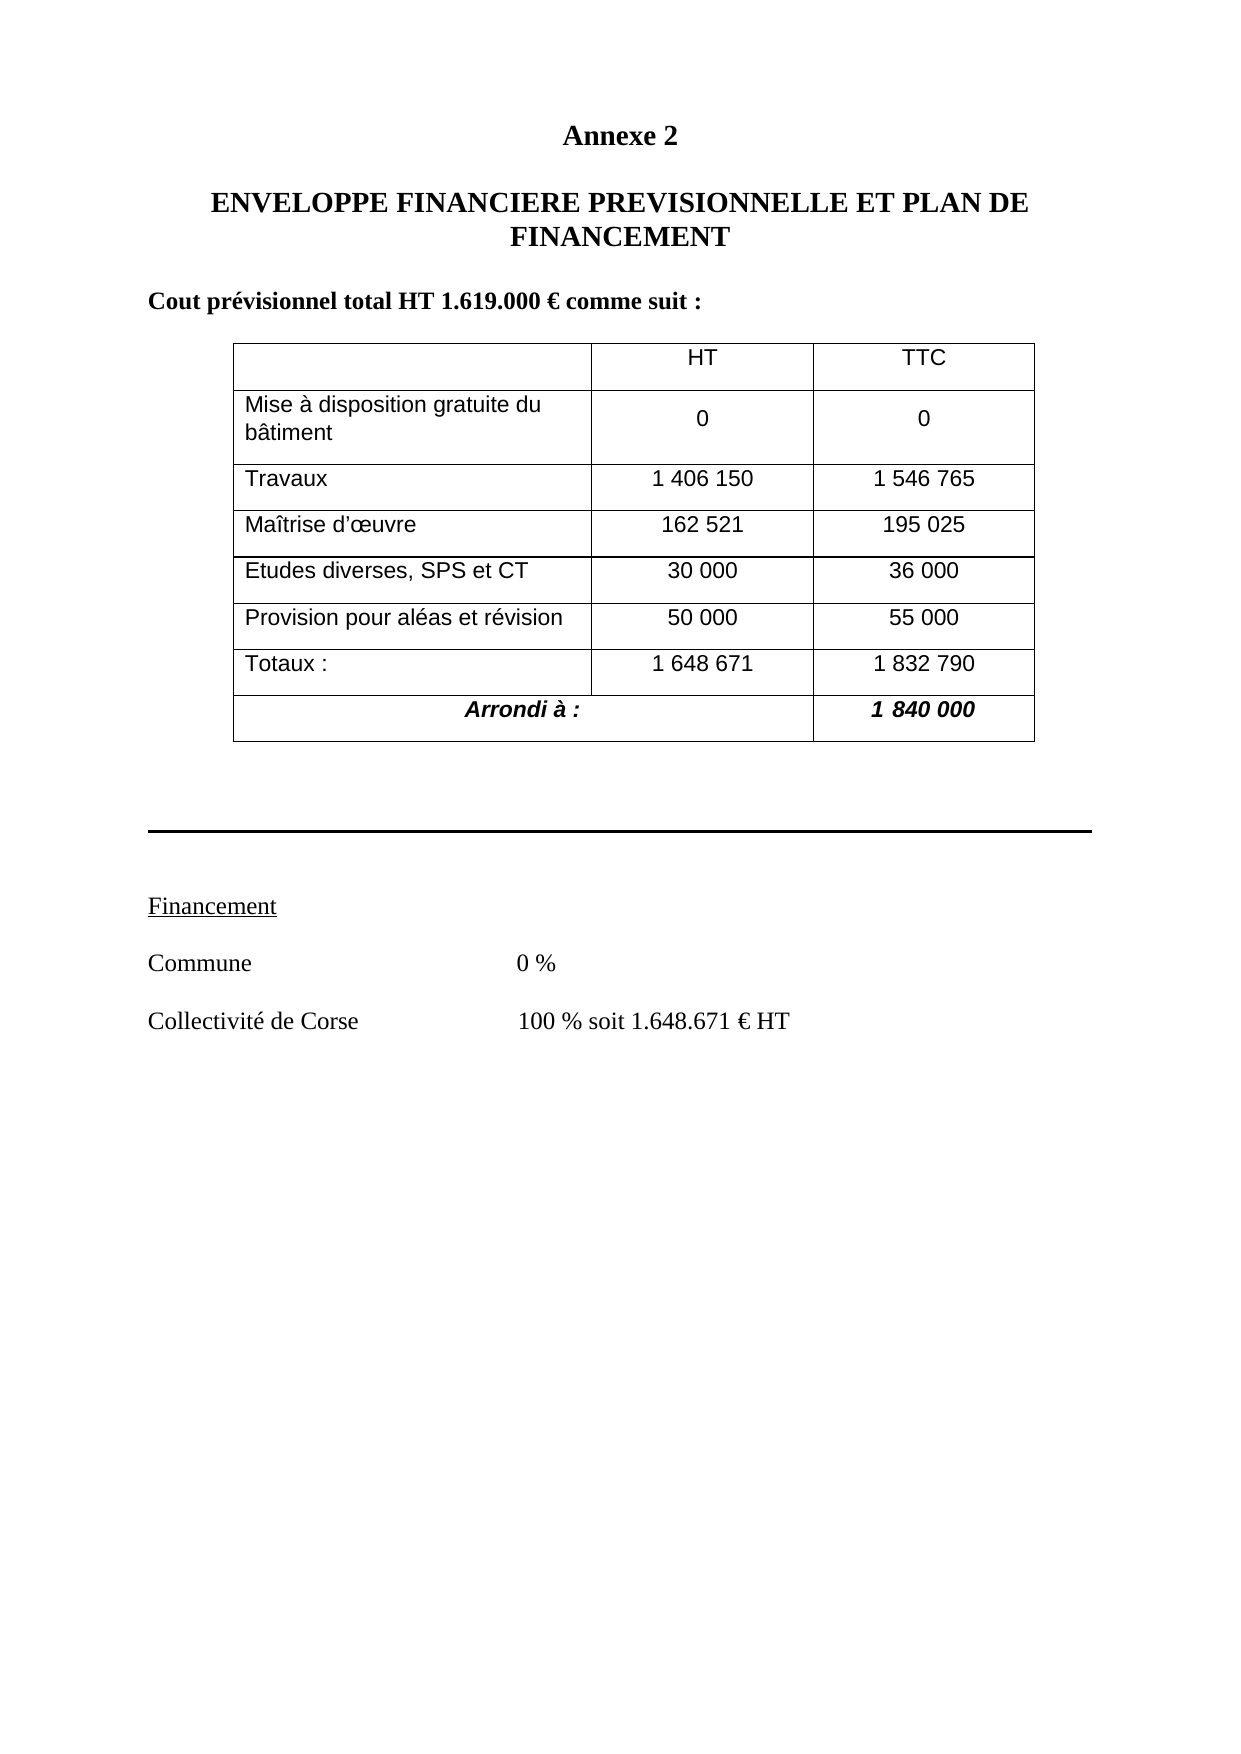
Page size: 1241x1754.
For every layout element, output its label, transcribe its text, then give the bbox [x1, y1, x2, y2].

table_cell Travaux [234, 465, 591, 510]
table_cell 1 832 790 [814, 650, 1034, 695]
text Cout prévisionnel total HT 1.619.000 € comme suit : [148, 286, 1092, 314]
table_cell 0 [592, 391, 813, 464]
table_cell Mise à disposition gratuite du bâtiment [234, 391, 591, 464]
text Commune 0 % [148, 948, 1092, 977]
text Collectivité de Corse 100 % soit 1.648.671 € HT [148, 1006, 1092, 1035]
text ENVELOPPE FINANCIERE PREVISIONNELLE ET PLAN DE FINANCEMENT [148, 185, 1092, 252]
table_header TTC [814, 344, 1034, 389]
table_cell 1 546 765 [814, 465, 1034, 510]
table_cell Etudes diverses, SPS et CT [234, 558, 591, 602]
table_header HT [592, 344, 813, 389]
table_cell 1 406 150 [592, 465, 813, 510]
text Financement [148, 891, 1092, 920]
table_cell Totaux : [234, 650, 591, 695]
table_cell 50 000 [592, 604, 813, 649]
table_cell 1 840 000 [814, 696, 1034, 741]
table_cell 1 648 671 [592, 650, 813, 695]
table_cell 55 000 [814, 604, 1034, 649]
table_cell Maîtrise d’œuvre [234, 511, 591, 556]
table_cell 195 025 [814, 511, 1034, 556]
table_cell Provision pour aléas et révision [234, 604, 591, 649]
table_header [234, 344, 591, 389]
text Annexe 2 [148, 118, 1092, 152]
table_cell 0 [814, 391, 1034, 464]
table_cell Arrondi à : [234, 696, 813, 741]
table_cell 36 000 [814, 558, 1034, 602]
table_cell 30 000 [592, 558, 813, 602]
table_cell 162 521 [592, 511, 813, 556]
